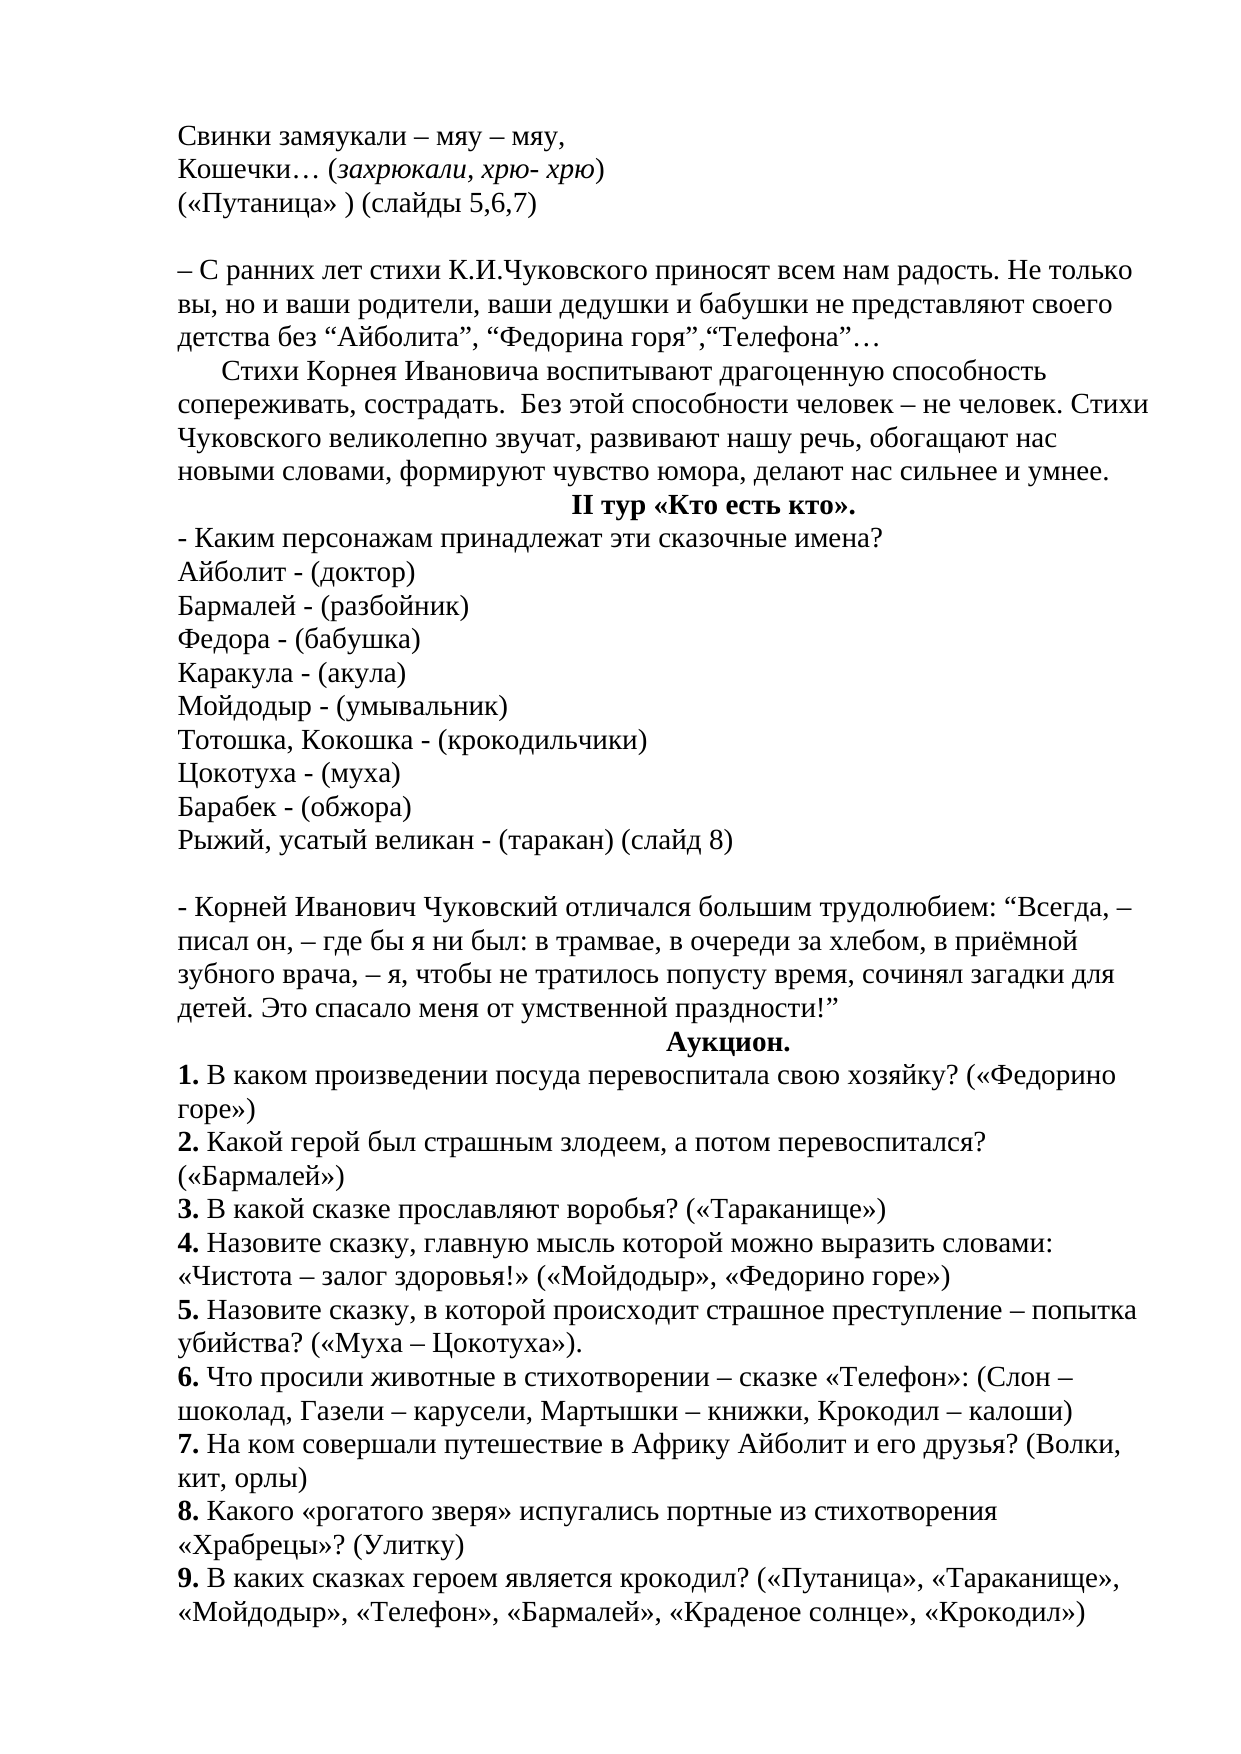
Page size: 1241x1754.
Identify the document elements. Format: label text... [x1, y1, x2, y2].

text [177, 1024, 1152, 1627]
text – С ранних лет стихи К.И.Чуковского приносят всем нам радость. Не только вы, но и ваши родители, ваши дедушки и бабушки не представляют своего детства без “Айболита”, “Федорина горя”,“Телефона”… [177, 252, 1152, 353]
text («Путаница» ) (слайды 5,6,7) [177, 185, 1152, 219]
text Свинки замяукали – мяу – мяу, Кошечки… (захрюкали, хрю- хрю) [177, 118, 1152, 185]
text - Корней Иванович Чуковский отличался большим трудолюбием: “Всегда, – писал он, – где бы я ни был: в трамвае, в очереди за хлебом, в приёмной зубного врача, – я, чтобы не тратилось попусту время, сочинял загадки для детей. Это спасало меня от умственной праздности!” [177, 856, 1152, 1024]
text Стихи Корнея Ивановича воспитывают драгоценную способность сопереживать, сострадать. Без этой способности человек – не человек. Стихи Чуковского великолепно звучат, развивают нашу речь, обогащают нас новыми словами, формируют чувство юмора, делают нас сильнее и умнее. II тур «Кто есть кто». - Каким персонажам принадлежат эти сказочные имена? Айболит - (доктор) Бармалей - (разбойник) Федора - (бабушка) Каракула - (акула) Мойдодыр - (умывальник) Тотошка, Кокошка - (крокодильчики) Цокотуха - (муха) Барабек - (обжора) Рыжий, усатый великан - (таракан) (слайд 8) [177, 353, 1152, 856]
